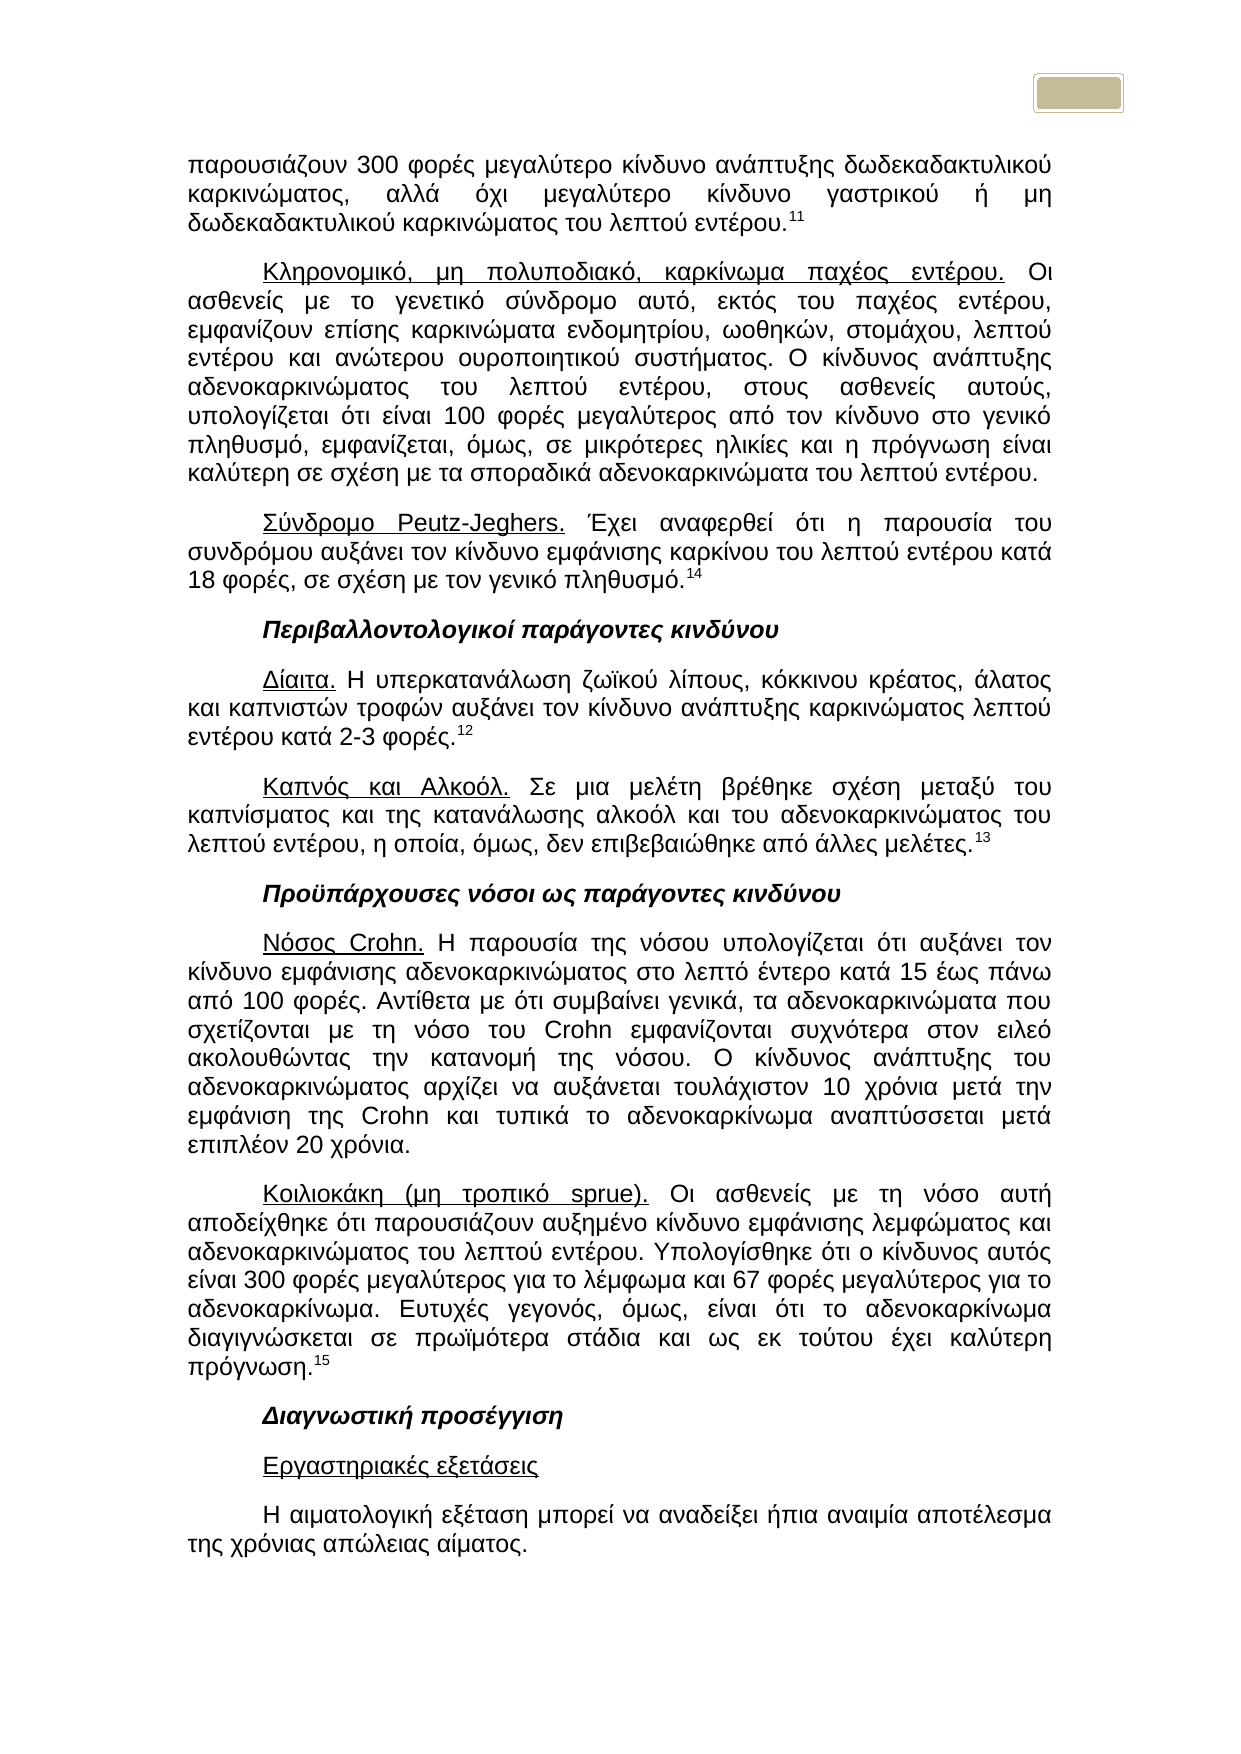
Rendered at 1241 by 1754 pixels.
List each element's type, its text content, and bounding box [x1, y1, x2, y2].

text Προϋπάρχουσες νόσοι ως παράγοντες κινδύνου [187, 879, 1053, 907]
text Δίαιτα. Η υπερκατανάλωση ζωϊκού λίπους, κόκκινου κρέατος, άλατος και καπνιστών τροφών αυξάνει τον κίνδυνο ανάπτυξης καρκινώματος λεπτού εντέρου κατά 2-3 φορές.12 [187, 664, 1053, 751]
text Περιβαλλοντολογικοί παράγοντες κινδύνου [187, 615, 1053, 644]
text Κληρονομικό, μη πολυποδιακό, καρκίνωμα παχέος εντέρου. Οι ασθενείς με το γενετικό σύνδρομο αυτό, εκτός του παχέος εντέρου, εμφανίζουν επίσης καρκινώματα ενδομητρίου, ωοθηκών, στομάχου, λεπτού εντέρου και ανώτερου ουροποιητικού συστήματος. Ο κίνδυνος ανάπτυξης αδενοκαρκινώματος του λεπτού εντέρου, στους ασθενείς αυτούς, υπολογίζεται ότι είναι 100 φορές μεγαλύτερος από τον κίνδυνο στο γενικό πληθυσμό, εμφανίζεται, όμως, σε μικρότερες ηλικίες και η πρόγνωση είναι καλύτερη σε σχέση με τα σποραδικά αδενοκαρκινώματα του λεπτού εντέρου. [187, 257, 1053, 487]
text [187, 150, 1053, 236]
text Διαγνωστική προσέγγιση [187, 1401, 1053, 1430]
text Σύνδρομο Peutz-Jeghers. Έχει αναφερθεί ότι η παρουσία του συνδρόμου αυξάνει τον κίνδυνο εμφάνισης καρκίνου του λεπτού εντέρου κατά 18 φορές, σε σχέση με τον γενικό πληθυσμό.14 [187, 508, 1053, 594]
text Καπνός και Αλκοόλ. Σε μια μελέτη βρέθηκε σχέση μεταξύ του καπνίσματος και της κατανάλωσης αλκοόλ και του αδενοκαρκινώματος του λεπτού εντέρου, η οποία, όμως, δεν επιβεβαιώθηκε από άλλες μελέτες.13 [187, 772, 1053, 858]
text Η αιματολογική εξέταση μπορεί να αναδείξει ήπια αναιμία αποτέλεσμα της χρόνιας απώλειας αίματος. [187, 1500, 1053, 1558]
text Κοιλιοκάκη (μη τροπικό sprue). Οι ασθενείς με τη νόσο αυτή αποδείχθηκε ότι παρουσιάζουν αυξημένο κίνδυνο εμφάνισης λεμφώματος και αδενοκαρκινώματος του λεπτού εντέρου. Υπολογίσθηκε ότι ο κίνδυνος αυτός είναι 300 φορές μεγαλύτερος για το λέμφωμα και 67 φορές μεγαλύτερος για το αδενοκαρκίνωμα. Ευτυχές γεγονός, όμως, είναι ότι το αδενοκαρκίνωμα διαγιγνώσκεται σε πρωϊμότερα στάδια και ως εκ τούτου έχει καλύτερη πρόγνωση.15 [187, 1179, 1053, 1380]
text Νόσος Crohn. Η παρουσία της νόσου υπολογίζεται ότι αυξάνει τον κίνδυνο εμφάνισης αδενοκαρκινώματος στο λεπτό έντερο κατά 15 έως πάνω από 100 φορές. Αντίθετα με ότι συμβαίνει γενικά, τα αδενοκαρκινώματα που σχετίζονται με τη νόσο του Crohn εμφανίζονται συχνότερα στον ειλεό ακολουθώντας την κατανομή της νόσου. Ο κίνδυνος ανάπτυξης του αδενοκαρκινώματος αρχίζει να αυξάνεται τουλάχιστον 10 χρόνια μετά την εμφάνιση της Crohn και τυπικά το αδενοκαρκίνωμα αναπτύσσεται μετά επιπλέον 20 χρόνια. [187, 928, 1053, 1158]
text Εργαστηριακές εξετάσεις [187, 1451, 1053, 1479]
